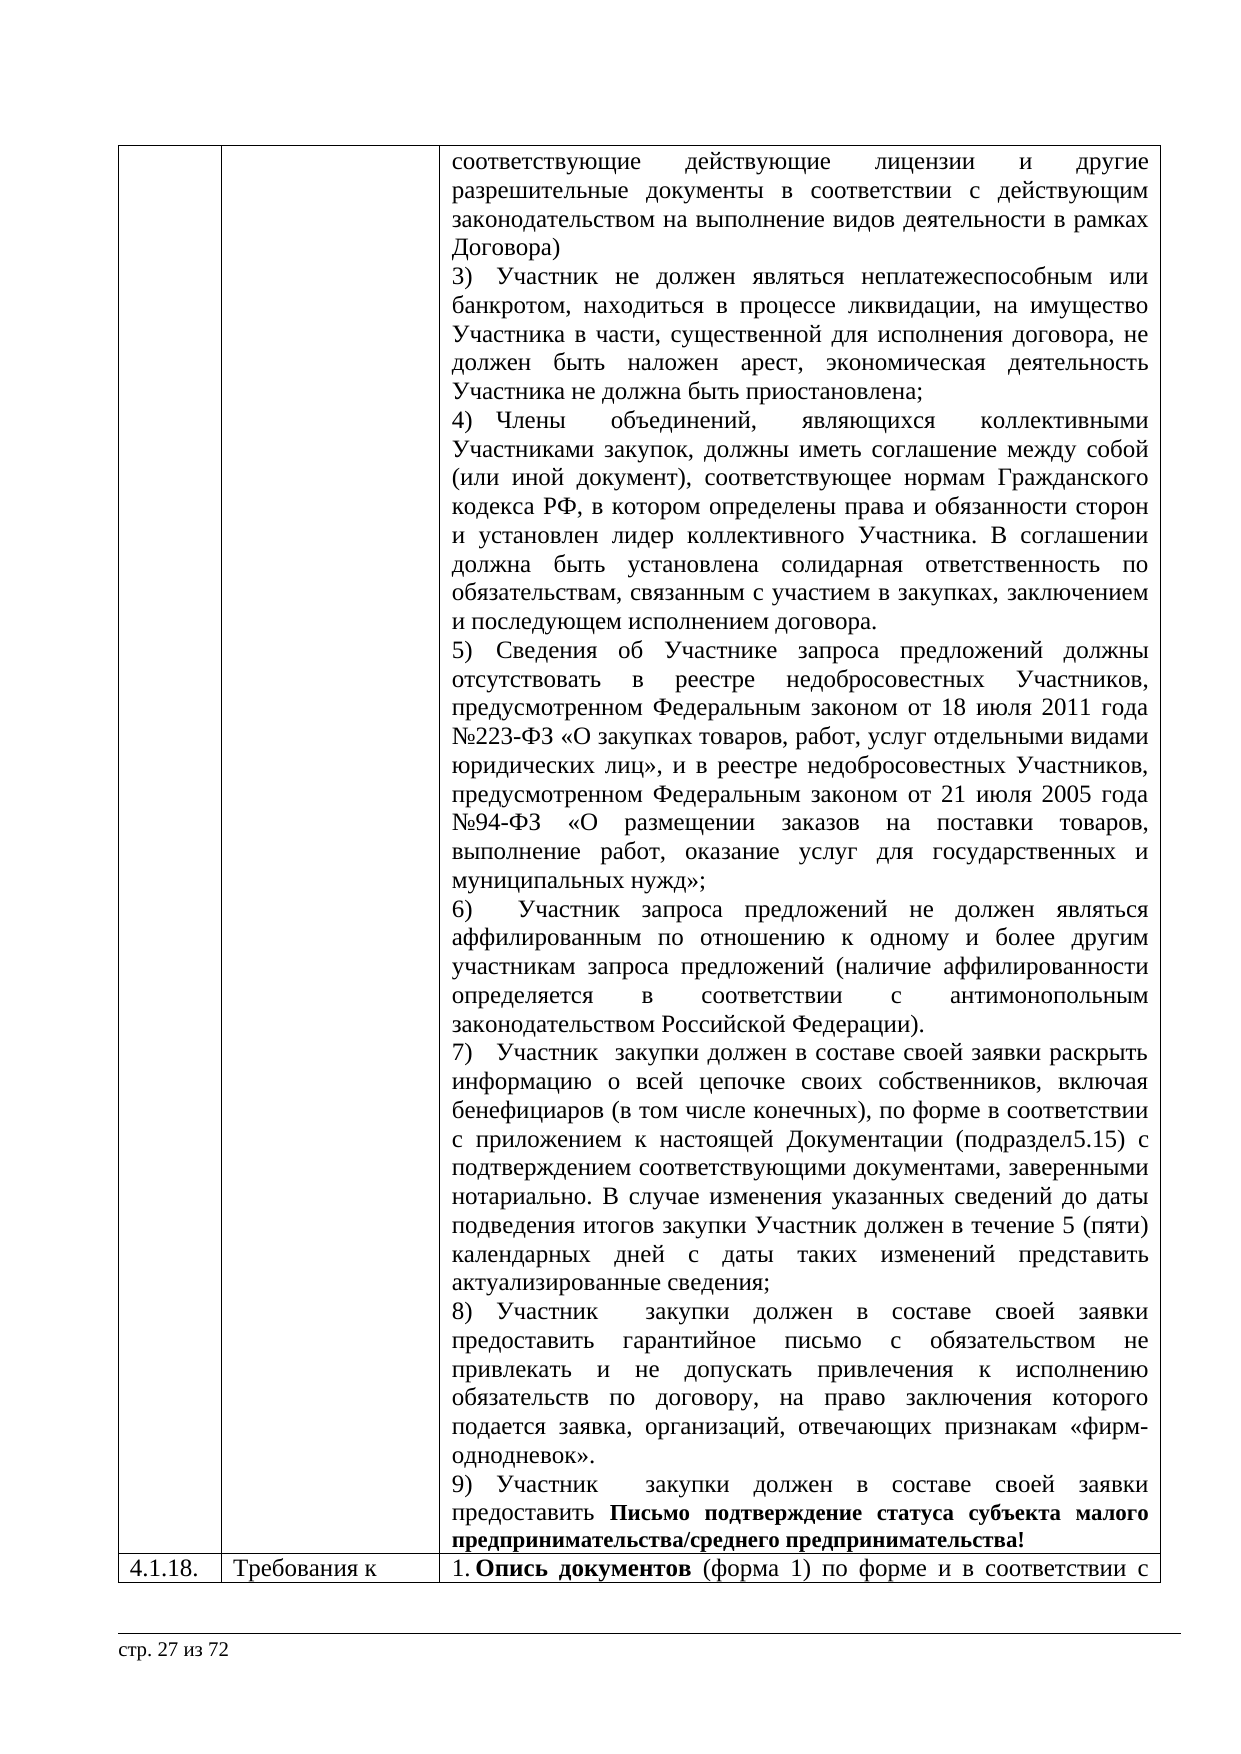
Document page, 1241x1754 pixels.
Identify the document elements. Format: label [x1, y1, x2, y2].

table_cell [119, 146, 221, 1552]
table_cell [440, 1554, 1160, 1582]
table_cell [440, 146, 1160, 1552]
table_cell [222, 1554, 439, 1582]
table_cell [119, 1554, 221, 1582]
table_cell [222, 146, 439, 1552]
